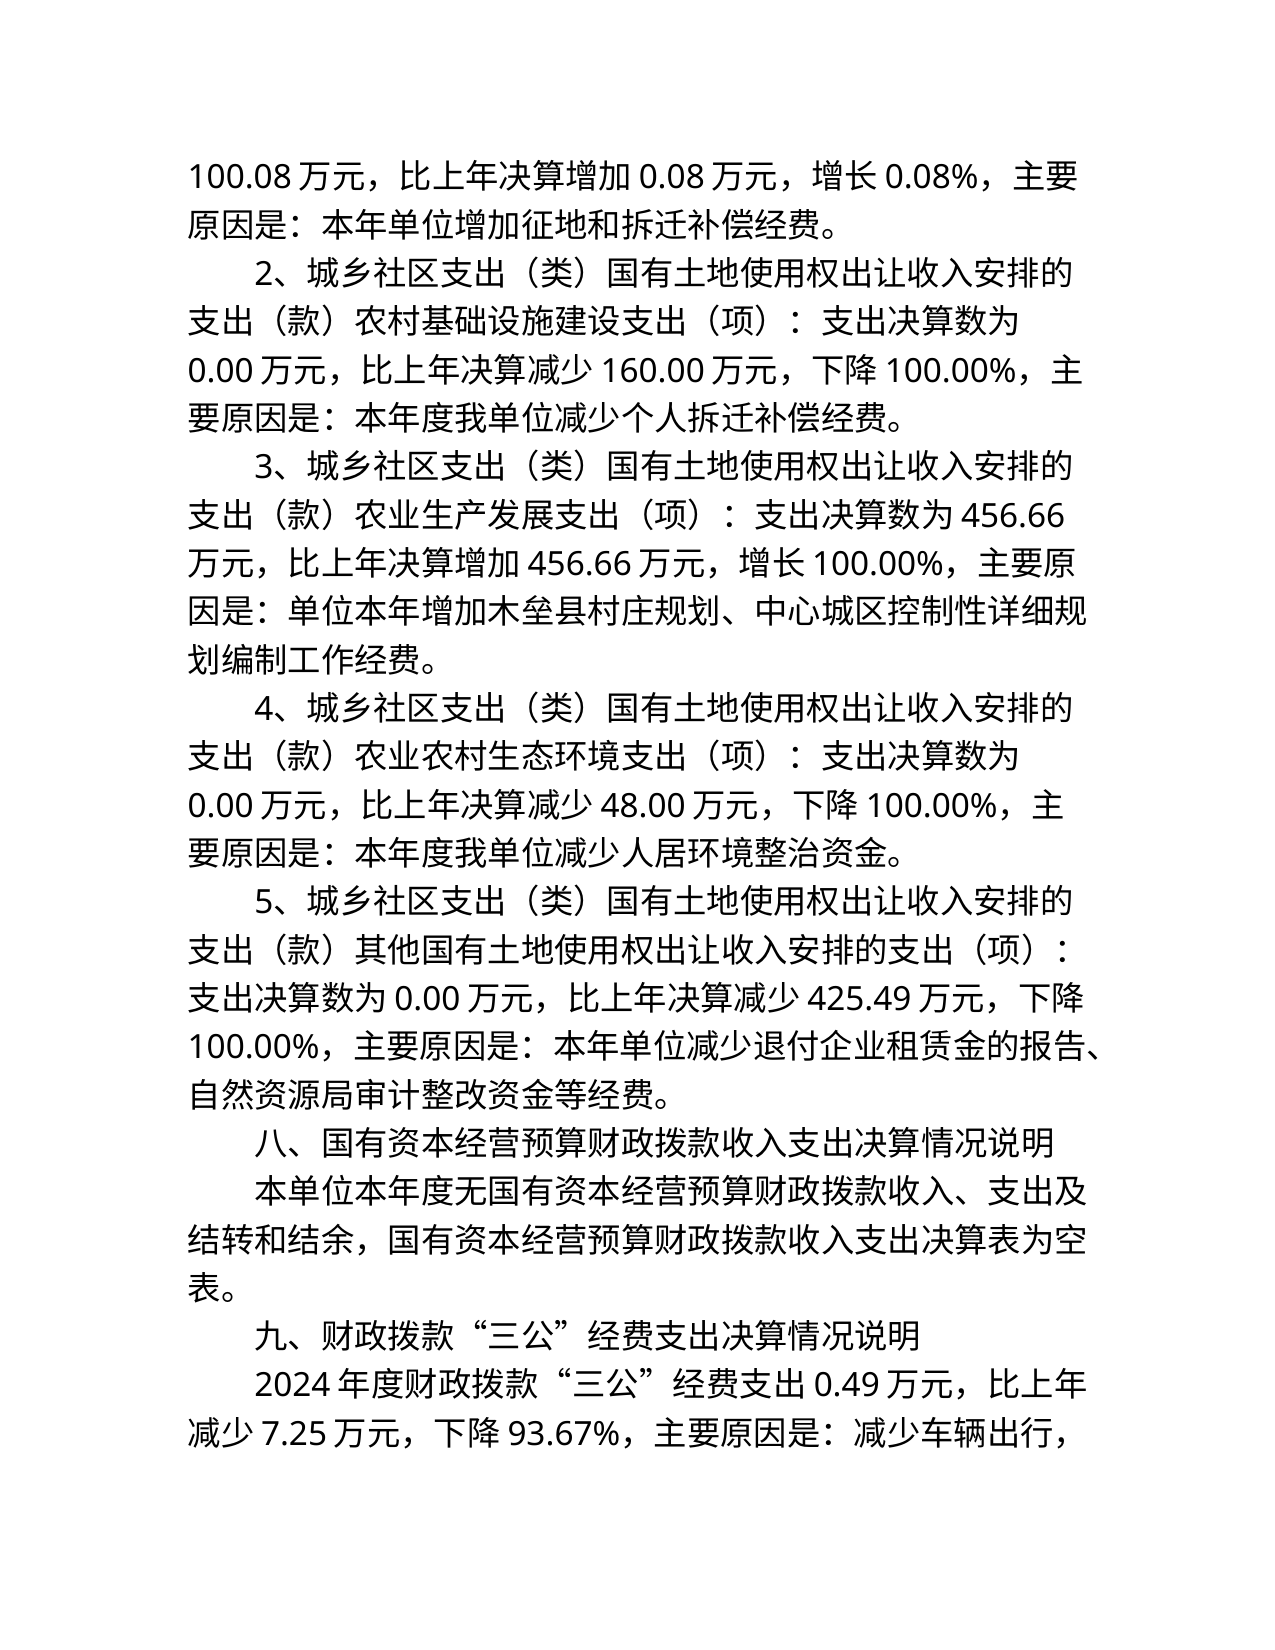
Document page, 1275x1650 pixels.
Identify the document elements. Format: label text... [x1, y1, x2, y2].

text 2、城乡社区支出（类）国有土地使用权出让收入安排的支出（款）农村基础设施建设支出（项）：支出决算数为0.00万元，比上年决算减少160.00万元，下降100.00%，主要原因是：本年度我单位减少个人拆迁补偿经费。 [187, 247, 1087, 440]
text 八、国有资本经营预算财政拨款收入支出决算情况说明 [187, 1117, 1087, 1165]
text 4、城乡社区支出（类）国有土地使用权出让收入安排的支出（款）农业农村生态环境支出（项）：支出决算数为0.00万元，比上年决算减少48.00万元，下降100.00%，主要原因是：本年度我单位减少人居环境整治资金。 [187, 682, 1087, 875]
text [187, 1358, 1087, 1455]
text 5、城乡社区支出（类）国有土地使用权出让收入安排的支出（款）其他国有土地使用权出让收入安排的支出（项）：支出决算数为0.00万元，比上年决算减少425.49万元，下降100.00%，主要原因是：本年单位减少退付企业租赁金的报告、自然资源局审计整改资金等经费。 [187, 875, 1087, 1117]
text 本单位本年度无国有资本经营预算财政拨款收入、支出及结转和结余，国有资本经营预算财政拨款收入支出决算表为空表。 [187, 1165, 1087, 1310]
text 九、财政拨款“三公”经费支出决算情况说明 [187, 1310, 1087, 1358]
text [187, 150, 1087, 247]
text 3、城乡社区支出（类）国有土地使用权出让收入安排的支出（款）农业生产发展支出（项）：支出决算数为456.66万元，比上年决算增加456.66万元，增长100.00%，主要原因是：单位本年增加木垒县村庄规划、中心城区控制性详细规划编制工作经费。 [187, 440, 1087, 682]
